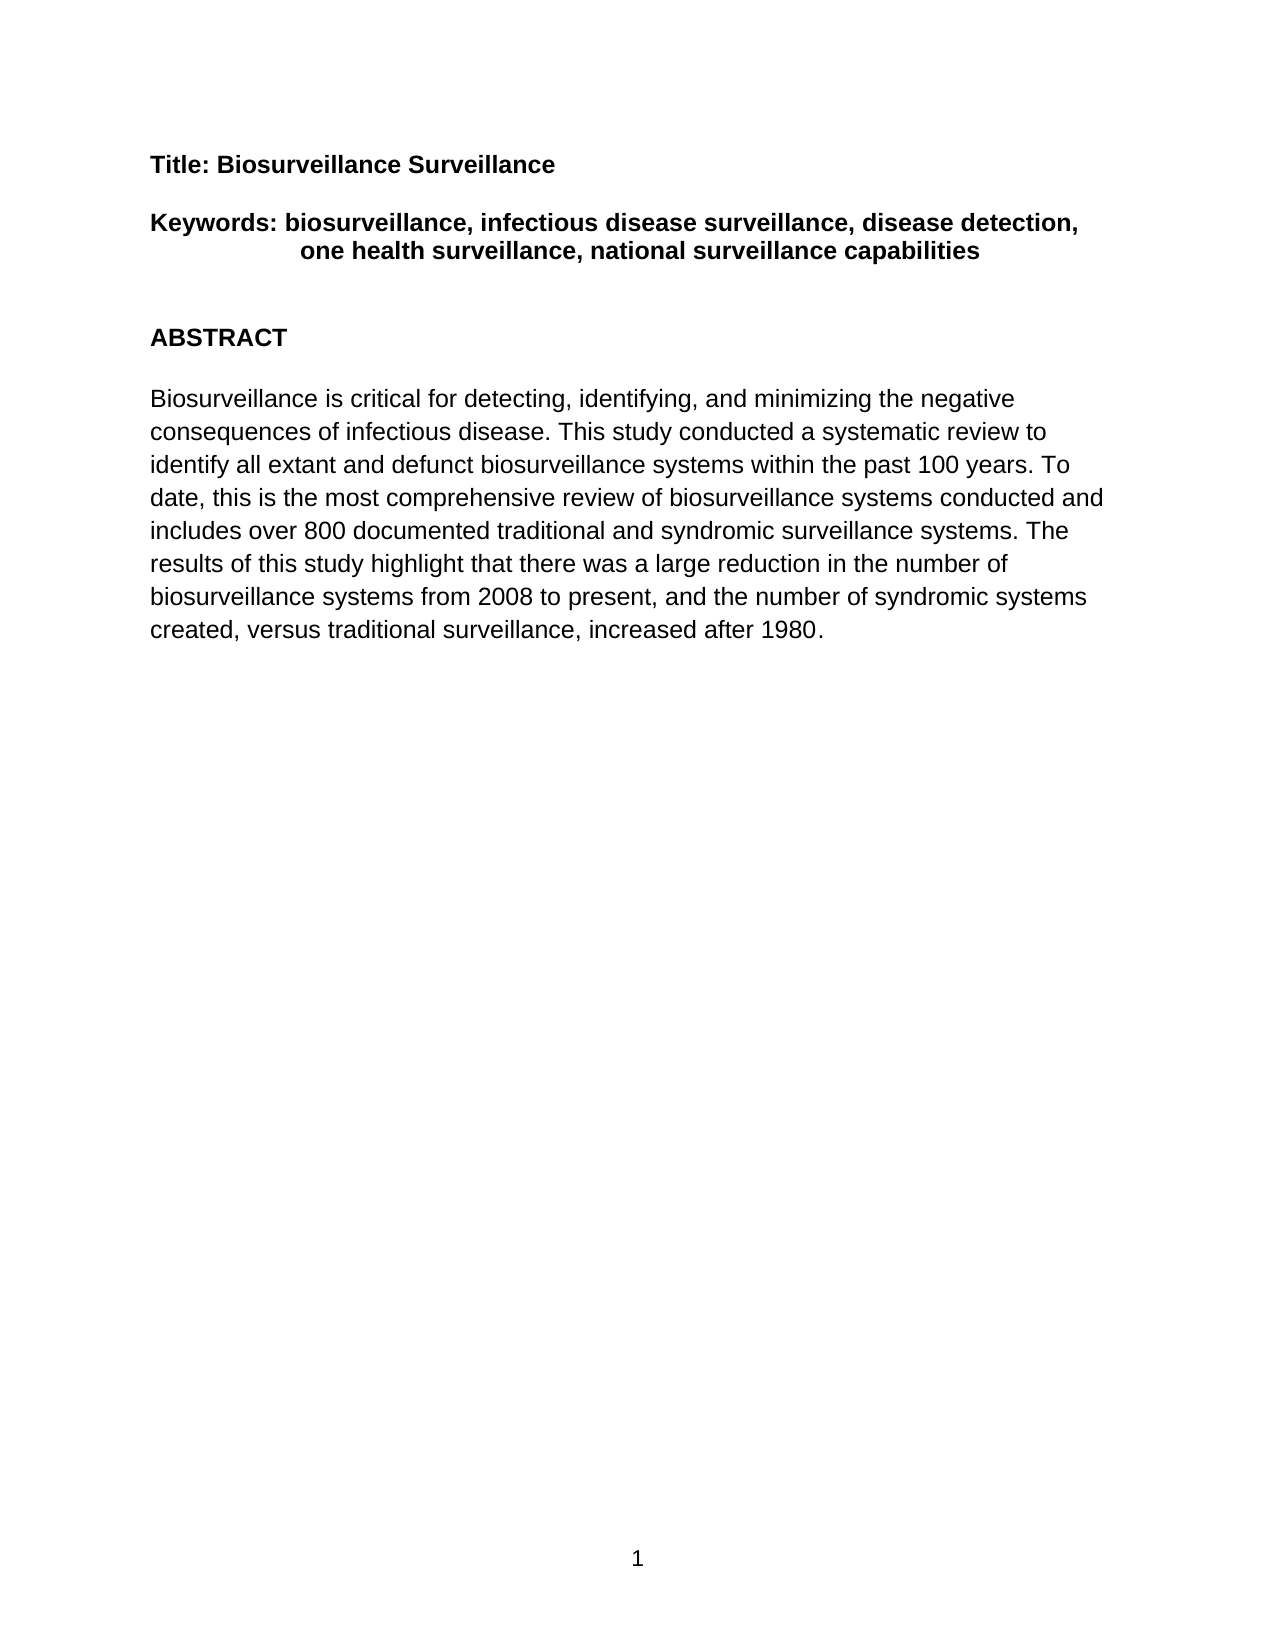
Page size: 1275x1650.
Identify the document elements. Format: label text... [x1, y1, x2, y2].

text Title: Biosurveillance Surveillance [150, 150, 1125, 179]
text ABSTRACT [150, 322, 1125, 351]
text Biosurveillance is critical for detecting, identifying, and minimizing the negative consequences of infectious disease. This study conducted a systematic review to identify all extant and defunct biosurveillance systems within the past 100 years. To date, this is the most comprehensive review of biosurveillance systems conducted and includes over 800 documented traditional and syndromic surveillance systems. The results of this study highlight that there was a large reduction in the number of biosurveillance systems from 2008 to present, and the number of syndromic systems created, versus traditional surveillance, increased after 1980. [150, 384, 1125, 644]
text Keywords: biosurveillance, infectious disease surveillance, disease detection, one health surveillance, national surveillance capabilities [150, 207, 1125, 265]
